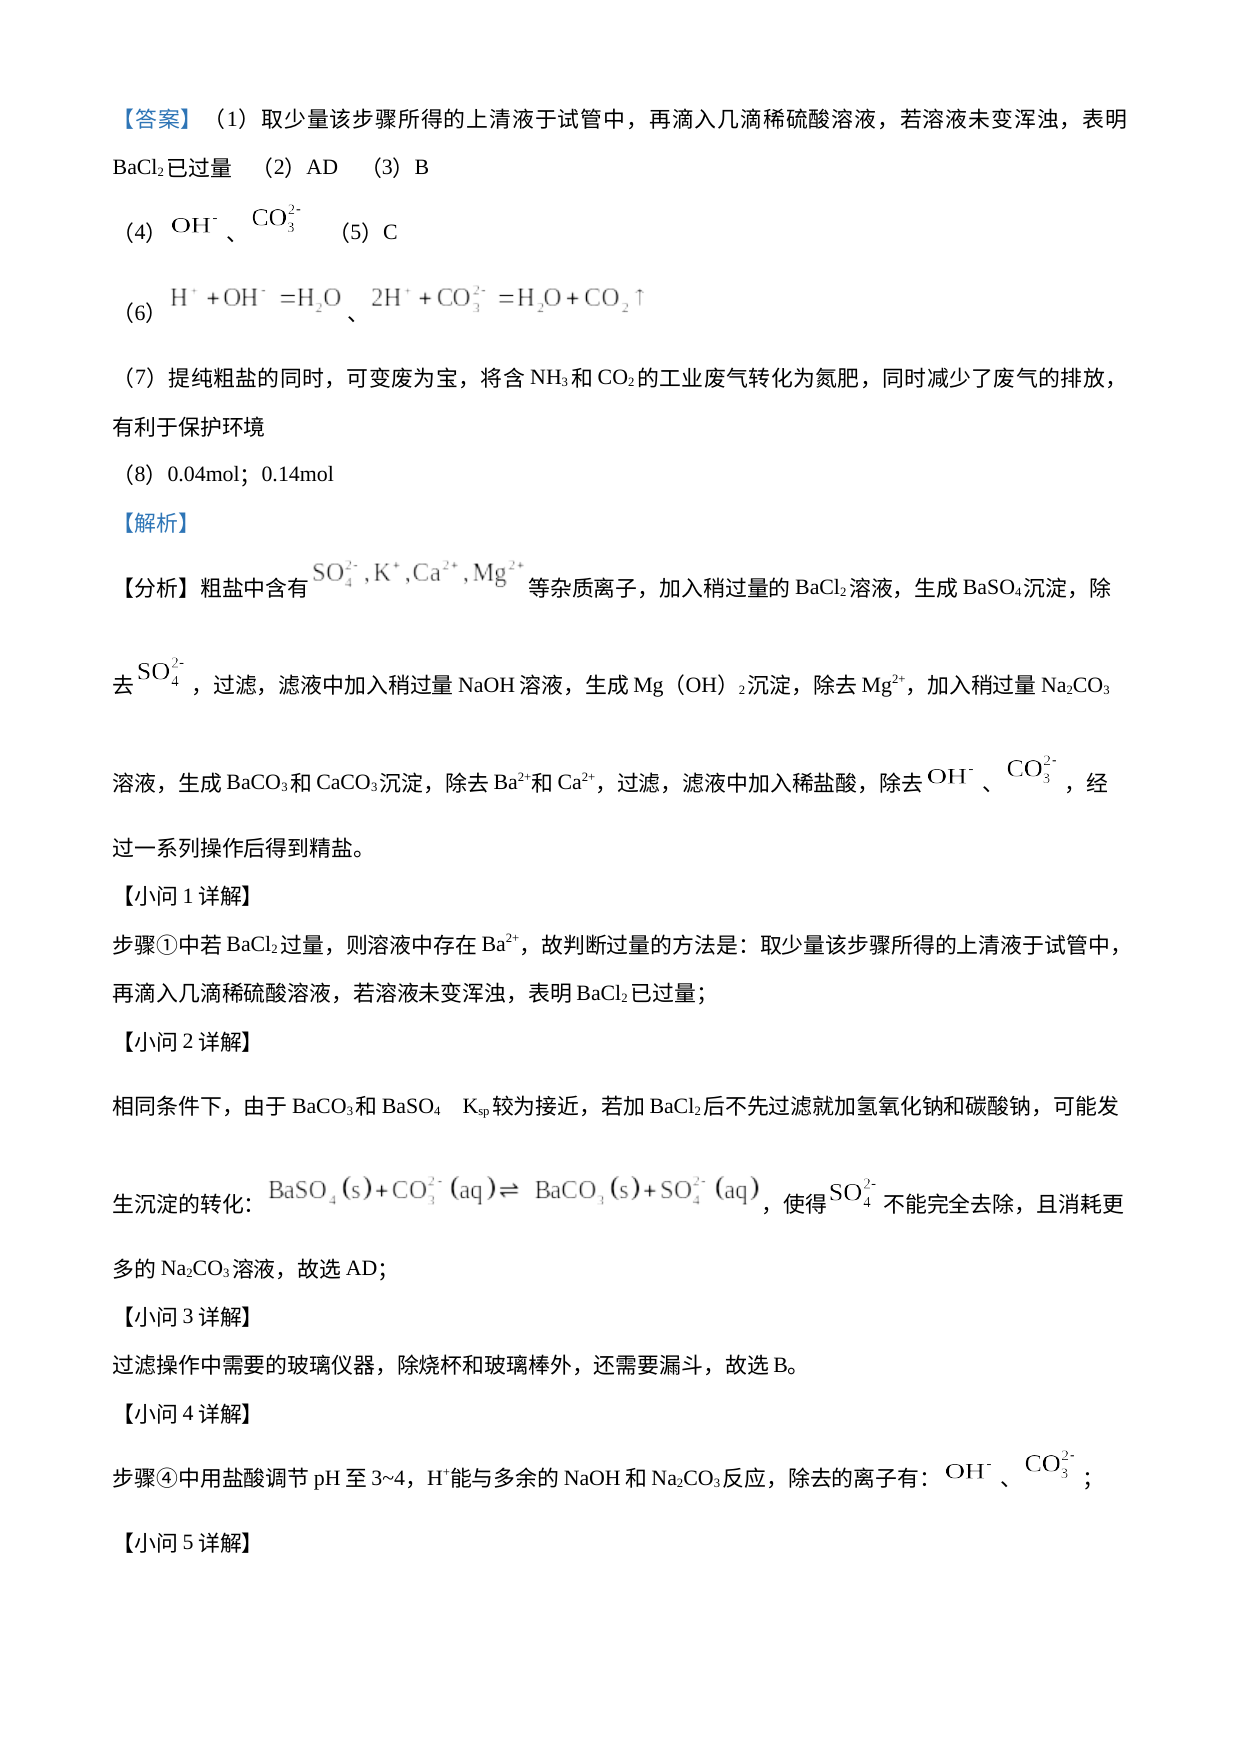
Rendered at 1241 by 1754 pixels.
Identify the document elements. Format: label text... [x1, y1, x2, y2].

text 【小问1详解】 [112, 879, 1128, 911]
text 【答案】（1）取少量该步骤所得的上清液于试管中，再滴入几滴稀硫酸溶液，若溶液未变浑浊，表明BaCl2已过量 （2）AD （3）B [112, 102, 1128, 183]
text 【小问3详解】 [112, 1300, 1128, 1332]
text （7）提纯粗盐的同时，可变废为宝，将含NH3和CO2的工业废气转化为氮肥，同时减少了废气的排放，有利于保护环境 [112, 361, 1128, 442]
text （8）0.04mol；0.14mol [112, 458, 1128, 490]
text 【小问4详解】 [112, 1396, 1128, 1429]
text 【分析】粗盐中含有等杂质离子，加入稍过量的BaCl2溶液，生成BaSO4沉淀，除去，过滤，滤液中加入稍过量NaOH溶液，生成Mg（OH）2沉淀，除去Mg2+，加入稍过量Na2CO3溶液，生成BaCO3和CaCO3沉淀，除去Ba2+和Ca2+，过滤，滤液中加入稀盐酸，除去、，经过一系列操作后得到精盐。 [112, 554, 1128, 863]
text 【解析】 [112, 506, 1128, 538]
text 相同条件下，由于BaCO3和BaSO4Ksp较为接近，若加BaCl2后不先过滤就加氢氧化钠和碳酸钠，可能发生沉淀的转化：，使得不能完全去除，且消耗更多的Na2CO3溶液，故选AD； [112, 1073, 1128, 1284]
text 步骤④中用盐酸调节pH至3~4，H+能与多余的NaOH和Na2CO3反应，除去的离子有：、； [112, 1445, 1128, 1510]
text 【小问5详解】 [112, 1526, 1128, 1558]
text 步骤①中若BaCl2过量，则溶液中存在Ba2+，故判断过量的方法是：取少量该步骤所得的上清液于试管中，再滴入几滴稀硫酸溶液，若溶液未变浑浊，表明BaCl2已过量； [112, 927, 1128, 1008]
text 过滤操作中需要的玻璃仪器，除烧杯和玻璃棒外，还需要漏斗，故选B。 [112, 1348, 1128, 1381]
text 【小问2详解】 [112, 1024, 1128, 1057]
text （6）、 [112, 280, 1128, 345]
text （4）、 （5）C [112, 199, 1128, 264]
